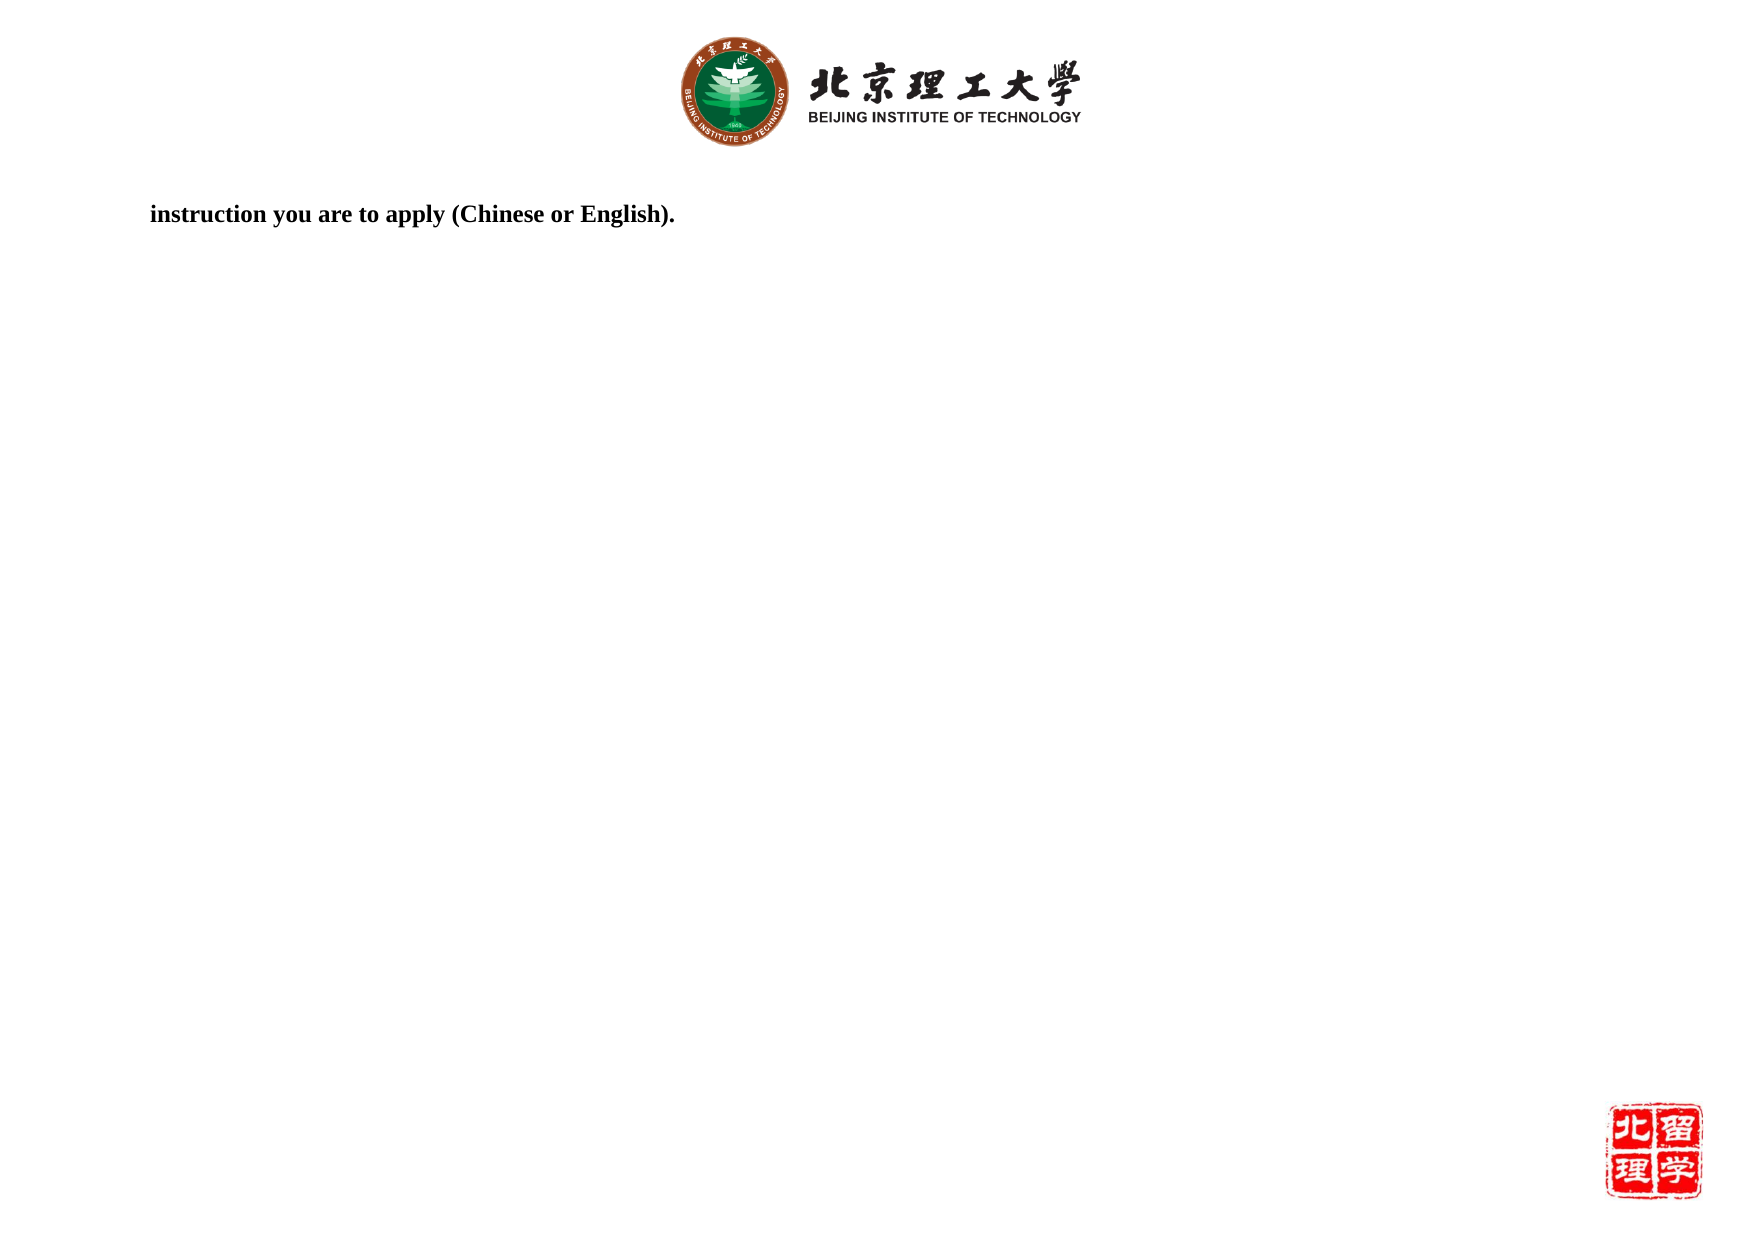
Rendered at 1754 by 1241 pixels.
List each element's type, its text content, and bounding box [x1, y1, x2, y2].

picture [1604, 1101, 1704, 1201]
picture [675, 35, 1087, 149]
